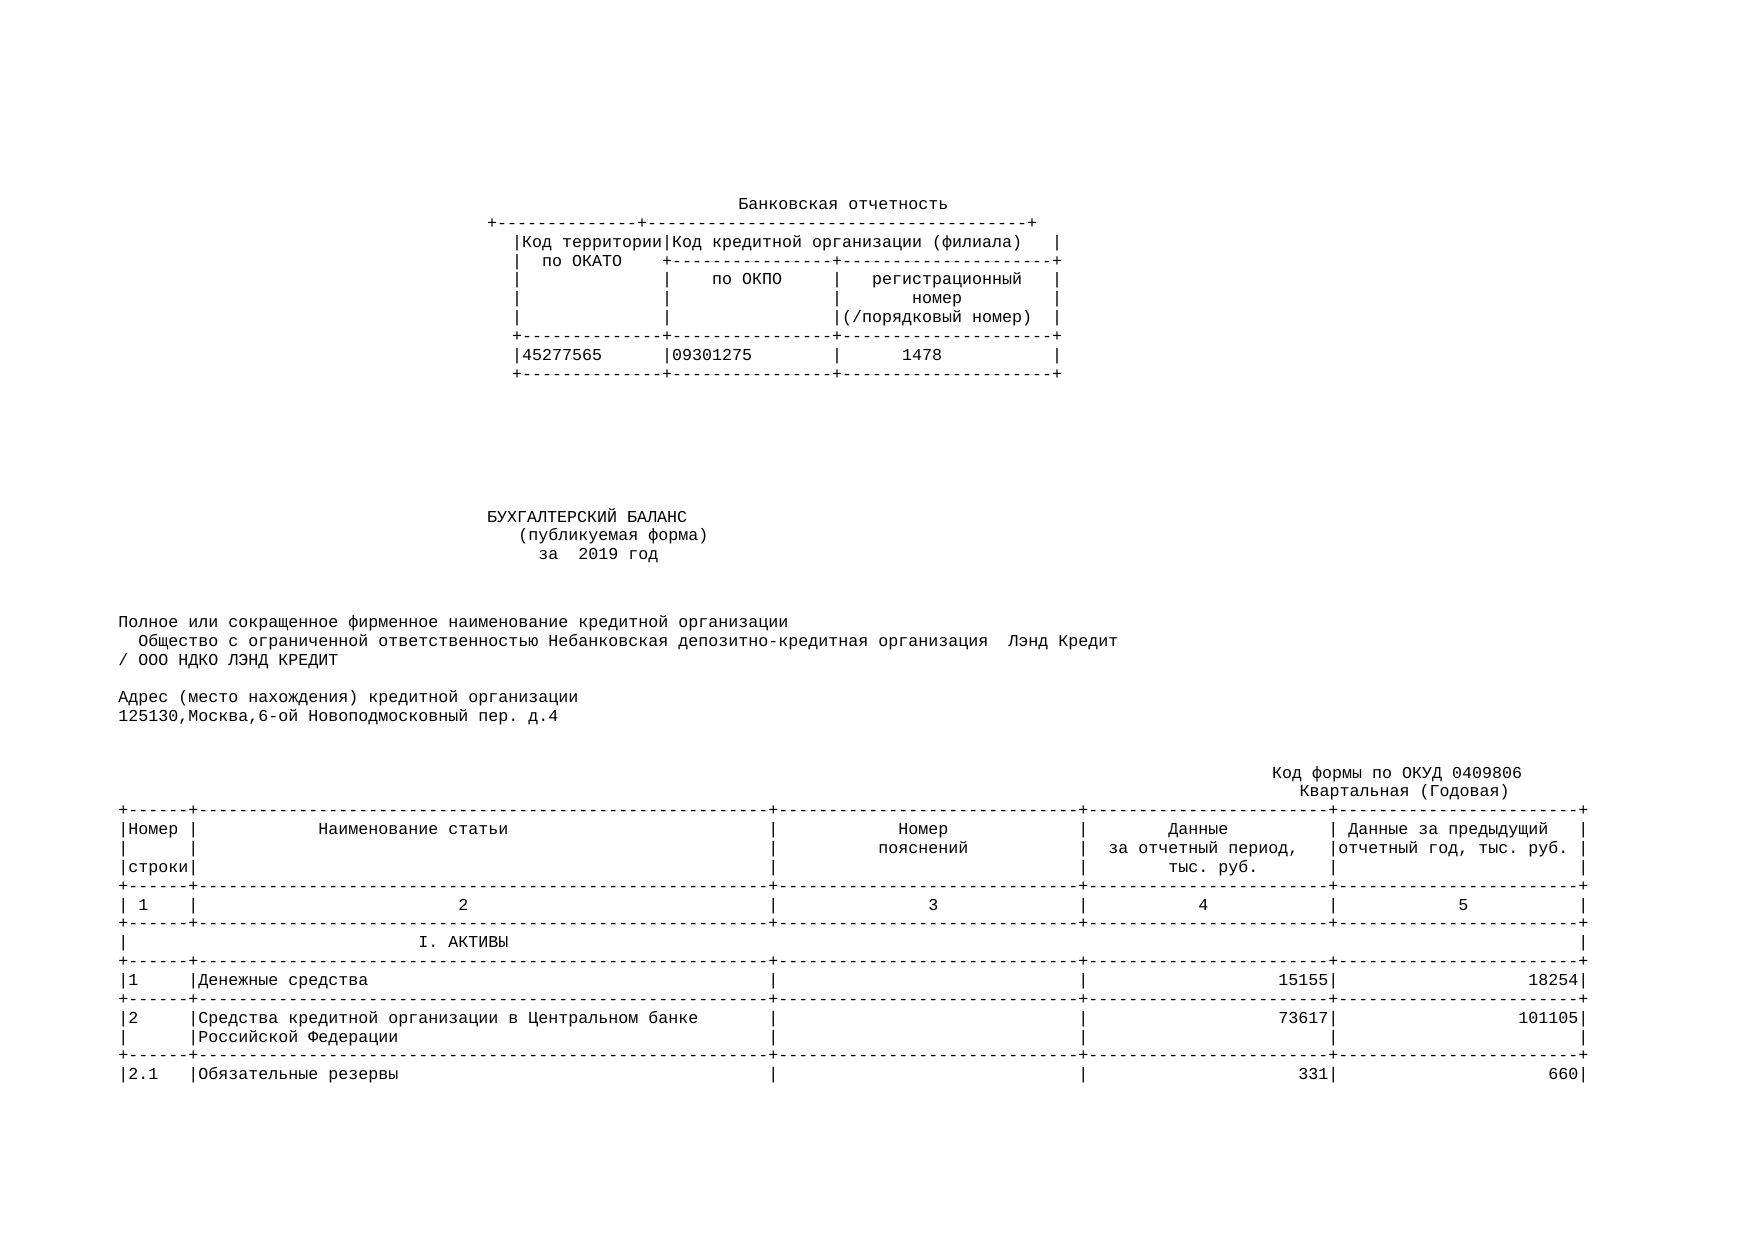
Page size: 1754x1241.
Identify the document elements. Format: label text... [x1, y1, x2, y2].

text | I. АКТИВЫ | [118, 934, 1636, 953]
text / ООО НДКО ЛЭНД КРЕДИТ [118, 651, 1636, 670]
text +------+---------------------------------------------------------+------------------------------+------------------------+------------------------+ [118, 877, 1636, 896]
text | | по ОКПО | регистрационный | [118, 271, 1636, 290]
text |строки| | | тыс. руб. | | [118, 858, 1636, 877]
text | |Российской Федерации | | | | [118, 1028, 1636, 1047]
text за 2019 год [118, 546, 1636, 565]
text | | | номер | [118, 290, 1636, 309]
text Квартальная (Годовая) [118, 783, 1636, 802]
text |Код территории|Код кредитной организации (филиала) | [118, 233, 1636, 252]
text | | | пояснений | за отчетный период, |отчетный год, тыс. руб. | [118, 839, 1636, 858]
text (публикуемая форма) [118, 527, 1636, 546]
text Код формы по ОКУД 0409806 [118, 764, 1636, 783]
text |2 |Средства кредитной организации в Центральном банке | | 73617| 101105| [118, 1009, 1636, 1028]
text | 1 | 2 | 3 | 4 | 5 | [118, 896, 1636, 915]
text +------+---------------------------------------------------------+------------------------------+------------------------+------------------------+ [118, 990, 1636, 1009]
text 125130,Москва,6-ой Новоподмосковный пер. д.4 [118, 708, 1636, 726]
text |45277565 |09301275 | 1478 | [118, 346, 1636, 365]
text +------+---------------------------------------------------------+------------------------------+------------------------+------------------------+ [118, 802, 1636, 821]
text | | |(/порядковый номер) | [118, 309, 1636, 327]
text +--------------+----------------+---------------------+ [118, 327, 1636, 346]
text |2.1 |Обязательные резервы | | 331| 660| [118, 1066, 1636, 1085]
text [118, 1047, 1636, 1066]
text Общество с ограниченной ответственностью Небанковская депозитно-кредитная организация Лэнд Кредит [118, 632, 1636, 651]
text | по ОКАТО +----------------+---------------------+ [118, 252, 1636, 271]
text Полное или сокращенное фирменное наименование кредитной организации [118, 613, 1636, 632]
text +--------------+----------------+---------------------+ [118, 365, 1636, 384]
text Банковская отчетность [118, 196, 1636, 214]
text |1 |Денежные средства | | 15155| 18254| [118, 972, 1636, 990]
text |Номер | Наименование статьи | Номер | Данные | Данные за предыдущий | [118, 821, 1636, 839]
text Адрес (место нахождения) кредитной организации [118, 689, 1636, 708]
text +--------------+--------------------------------------+ [118, 214, 1636, 233]
text +------+---------------------------------------------------------+------------------------------+------------------------+------------------------+ [118, 915, 1636, 934]
text +------+---------------------------------------------------------+------------------------------+------------------------+------------------------+ [118, 953, 1636, 972]
text БУХГАЛТЕРСКИЙ БАЛАНС [118, 508, 1636, 527]
